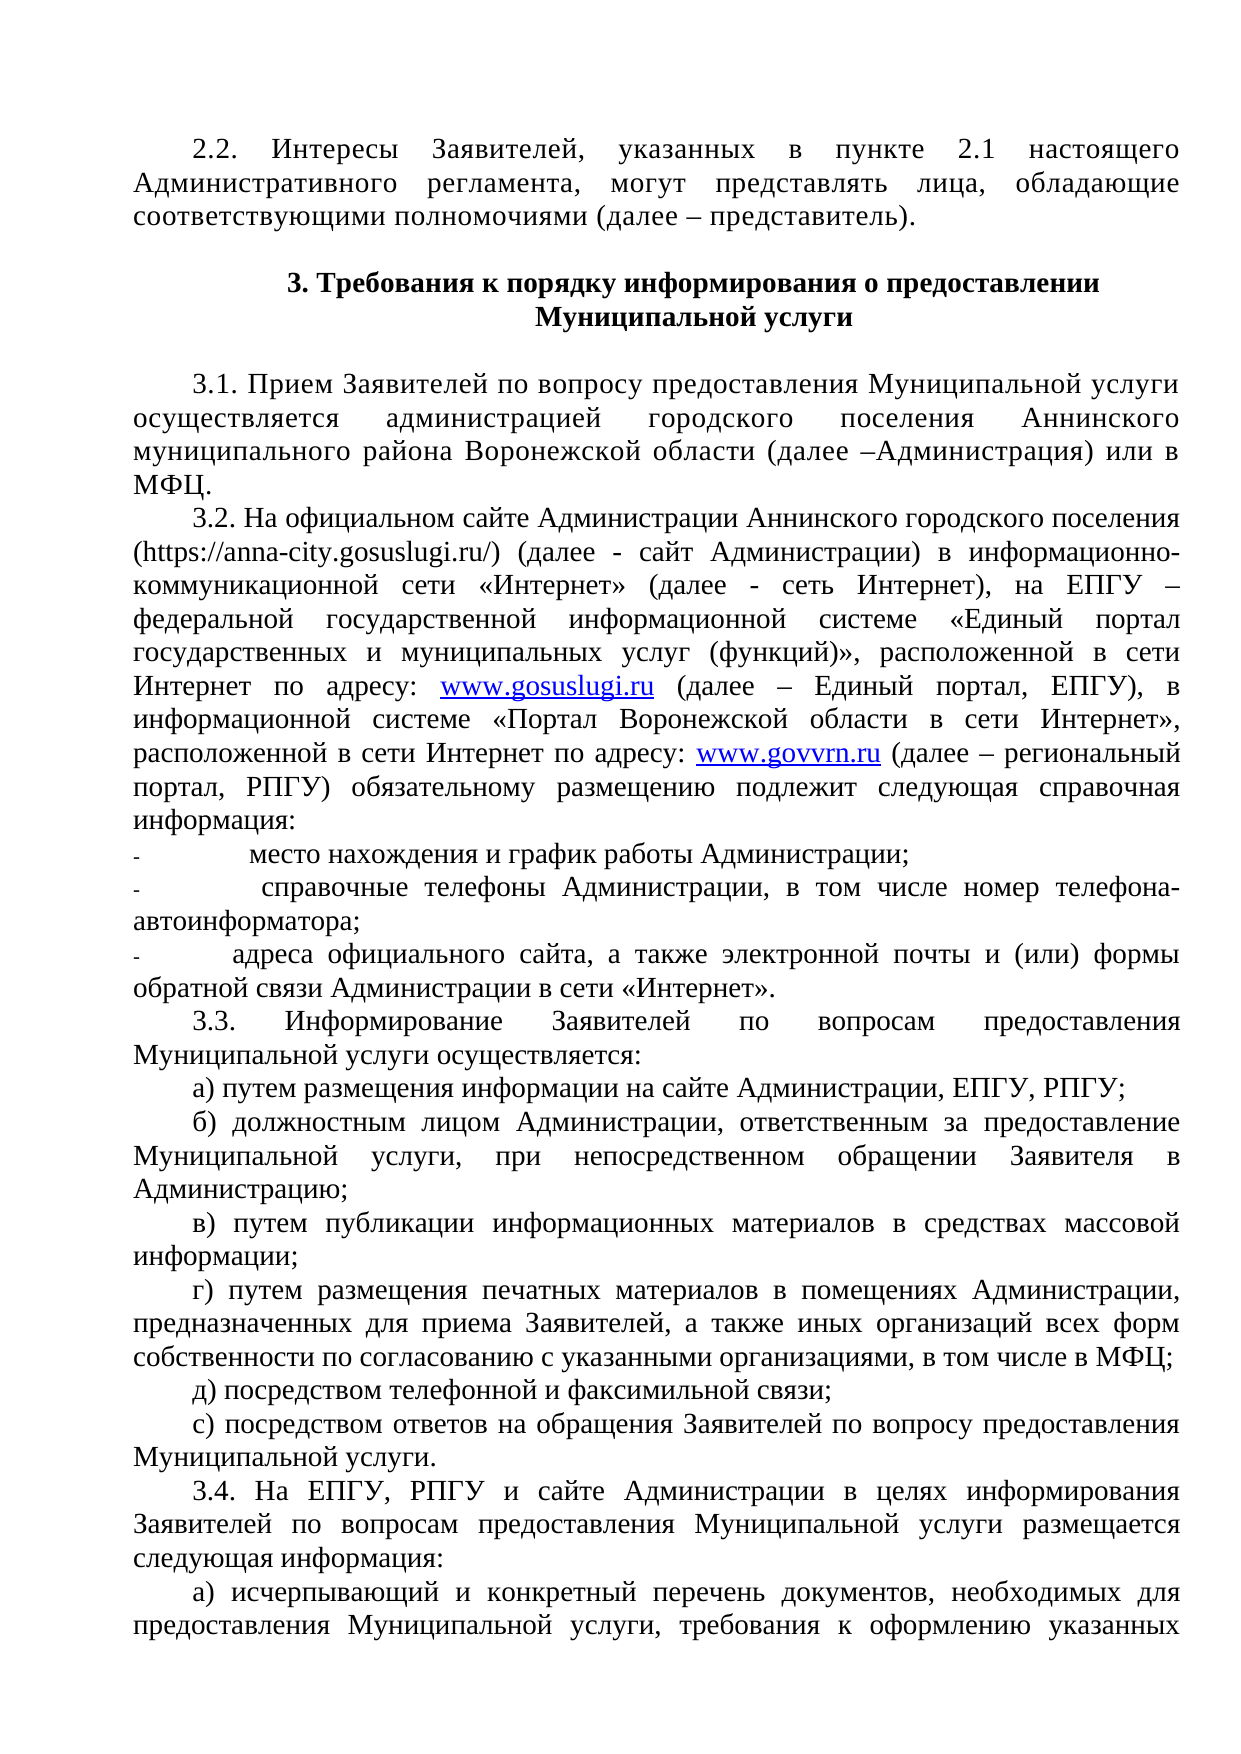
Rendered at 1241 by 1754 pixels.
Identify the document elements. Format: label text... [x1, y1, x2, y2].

text 3.2. На официальном сайте Администрации Аннинского городского поселения (https://anna-city.gosuslugi.ru/) (далее - сайт Администрации) в информационно-коммуникационной сети «Интернет» (далее - сеть Интернет), на ЕПГУ – федеральной государственной информационной системе «Единый портал государственных и муниципальных услуг (функций)», расположенной в сети Интернет по адресу: www.gosuslugi.ru (далее – Единый портал, ЕПГУ), в информационной системе «Портал Воронежской области в сети Интернет», расположенной в сети Интернет по адресу: www.govvrn.ru (далее – региональный портал, РПГУ) обязательному размещению подлежит следующая справочная информация: [133, 500, 1181, 836]
text 3.4. На ЕПГУ, РПГУ и сайте Администрации в целях информирования Заявителей по вопросам предоставления Муниципальной услуги размещается следующая информация: [133, 1473, 1181, 1574]
text 3.1. Прием Заявителей по вопросу предоставления Муниципальной услуги осуществляется администрацией городского поселения Аннинского муниципального района Воронежской области (далее –Администрация) или в МФЦ. [133, 366, 1181, 500]
text в) путем публикации информационных материалов в средствах массовой информации; [133, 1205, 1181, 1272]
list справочные телефоны Администрации, в том числе номер телефона-автоинформатора; [133, 869, 1181, 936]
text д) посредством телефонной и факсимильной связи; [133, 1372, 1181, 1406]
text б) должностным лицом Администрации, ответственным за предоставление Муниципальной услуги, при непосредственном обращении Заявителя в Администрацию; [133, 1104, 1181, 1205]
text 3.3. Информирование Заявителей по вопросам предоставления Муниципальной услуги осуществляется: [133, 1003, 1181, 1071]
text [133, 1574, 1181, 1641]
text г) путем размещения печатных материалов в помещениях Администрации, предназначенных для приема Заявителей, а также иных организаций всех форм собственности по согласованию с указанными организациями, в том числе в МФЦ; [133, 1272, 1181, 1372]
text с) посредством ответов на обращения Заявителей по вопросу предоставления Муниципальной услуги. [133, 1406, 1181, 1473]
text 2.2. Интересы Заявителей, указанных в пункте 2.1 настоящего Административного регламента, могут представлять лица, обладающие соответствующими полномочиями (далее – представитель). [133, 131, 1181, 232]
text а) путем размещения информации на сайте Администрации, ЕПГУ, РПГУ; [133, 1071, 1181, 1104]
list место нахождения и график работы Администрации; [133, 836, 1181, 869]
list адреса официального сайта, а также электронной почты и (или) формы обратной связи Администрации в сети «Интернет». [133, 936, 1181, 1003]
text 3. Требования к порядку информирования о предоставлении Муниципальной услуги [207, 266, 1181, 333]
